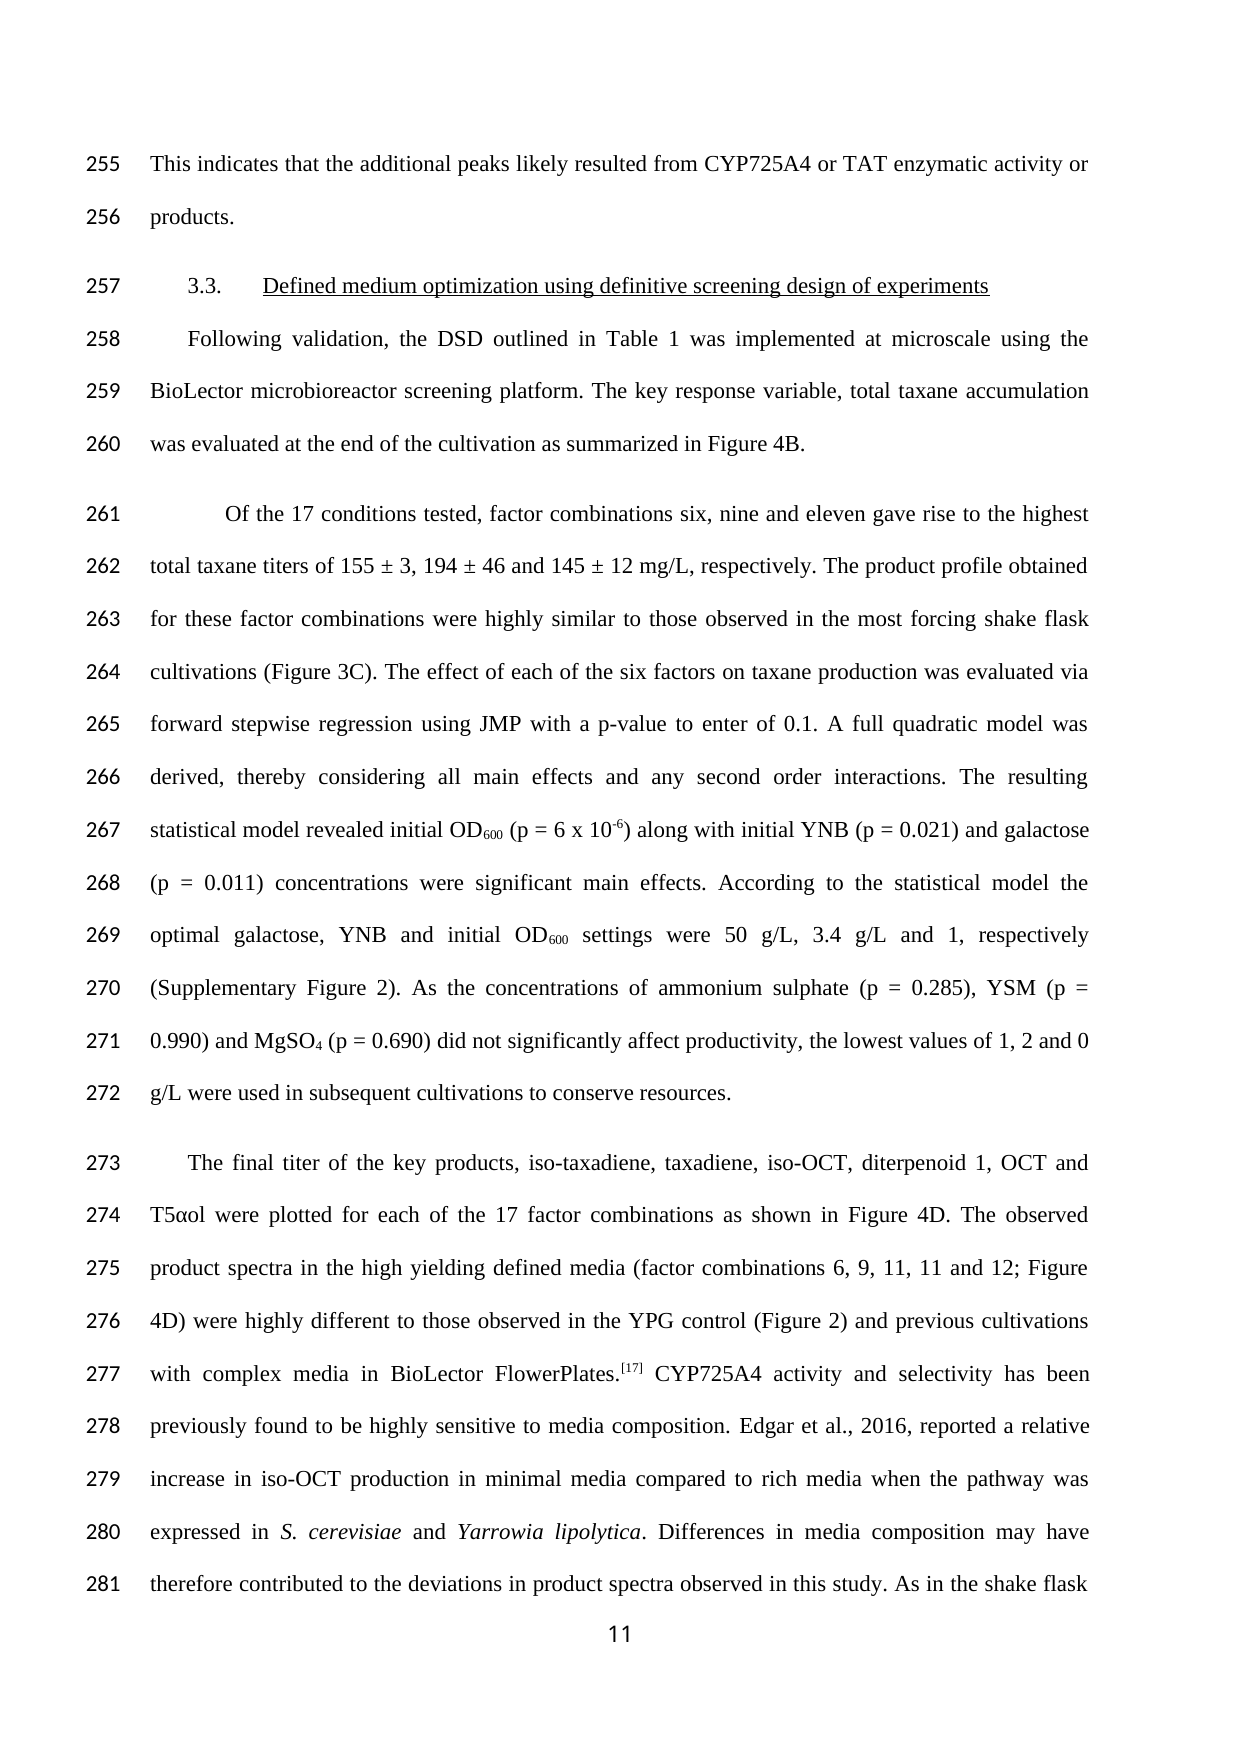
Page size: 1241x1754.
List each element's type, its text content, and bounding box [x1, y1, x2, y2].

text Of the 17 conditions tested, factor combinations six, nine and eleven gave rise to the highest total taxane titers of 155 ± 3, 194 ± 46 and 145 ± 12 mg/L, respectively. The product profile obtained for these factor combinations were highly similar to those observed in the most forcing shake flask cultivations (Figure 3C). The effect of each of the six factors on taxane production was evaluated via forward stepwise regression using JMP with a p-value to enter of 0.1. A full quadratic model was derived, thereby considering all main effects and any second order interactions. The resulting statistical model revealed initial OD600 (p = 6 x 10-6) along with initial YNB (p = 0.021) and galactose (p = 0.011) concentrations were significant main effects. According to the statistical model the optimal galactose, YNB and initial OD600 settings were 50 g/L, 3.4 g/L and 1, respectively (Supplementary Figure 2). As the concentrations of ammonium sulphate (p = 0.285), YSM (p = 0.990) and MgSO4 (p = 0.690) did not significantly affect productivity, the lowest values of 1, 2 and 0 g/L were used in subsequent cultivations to conserve resources. [150, 499, 1090, 1106]
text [150, 1149, 1090, 1597]
subtitle Defined medium optimization using definitive screening design of experiments [187, 272, 1090, 298]
text Following validation, the DSD outlined in Table 1 was implemented at microscale using the BioLector microbioreactor screening platform. The key response variable, total taxane accumulation was evaluated at the end of the cultivation as summarized in Figure 4B. [150, 325, 1090, 457]
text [150, 150, 1090, 229]
